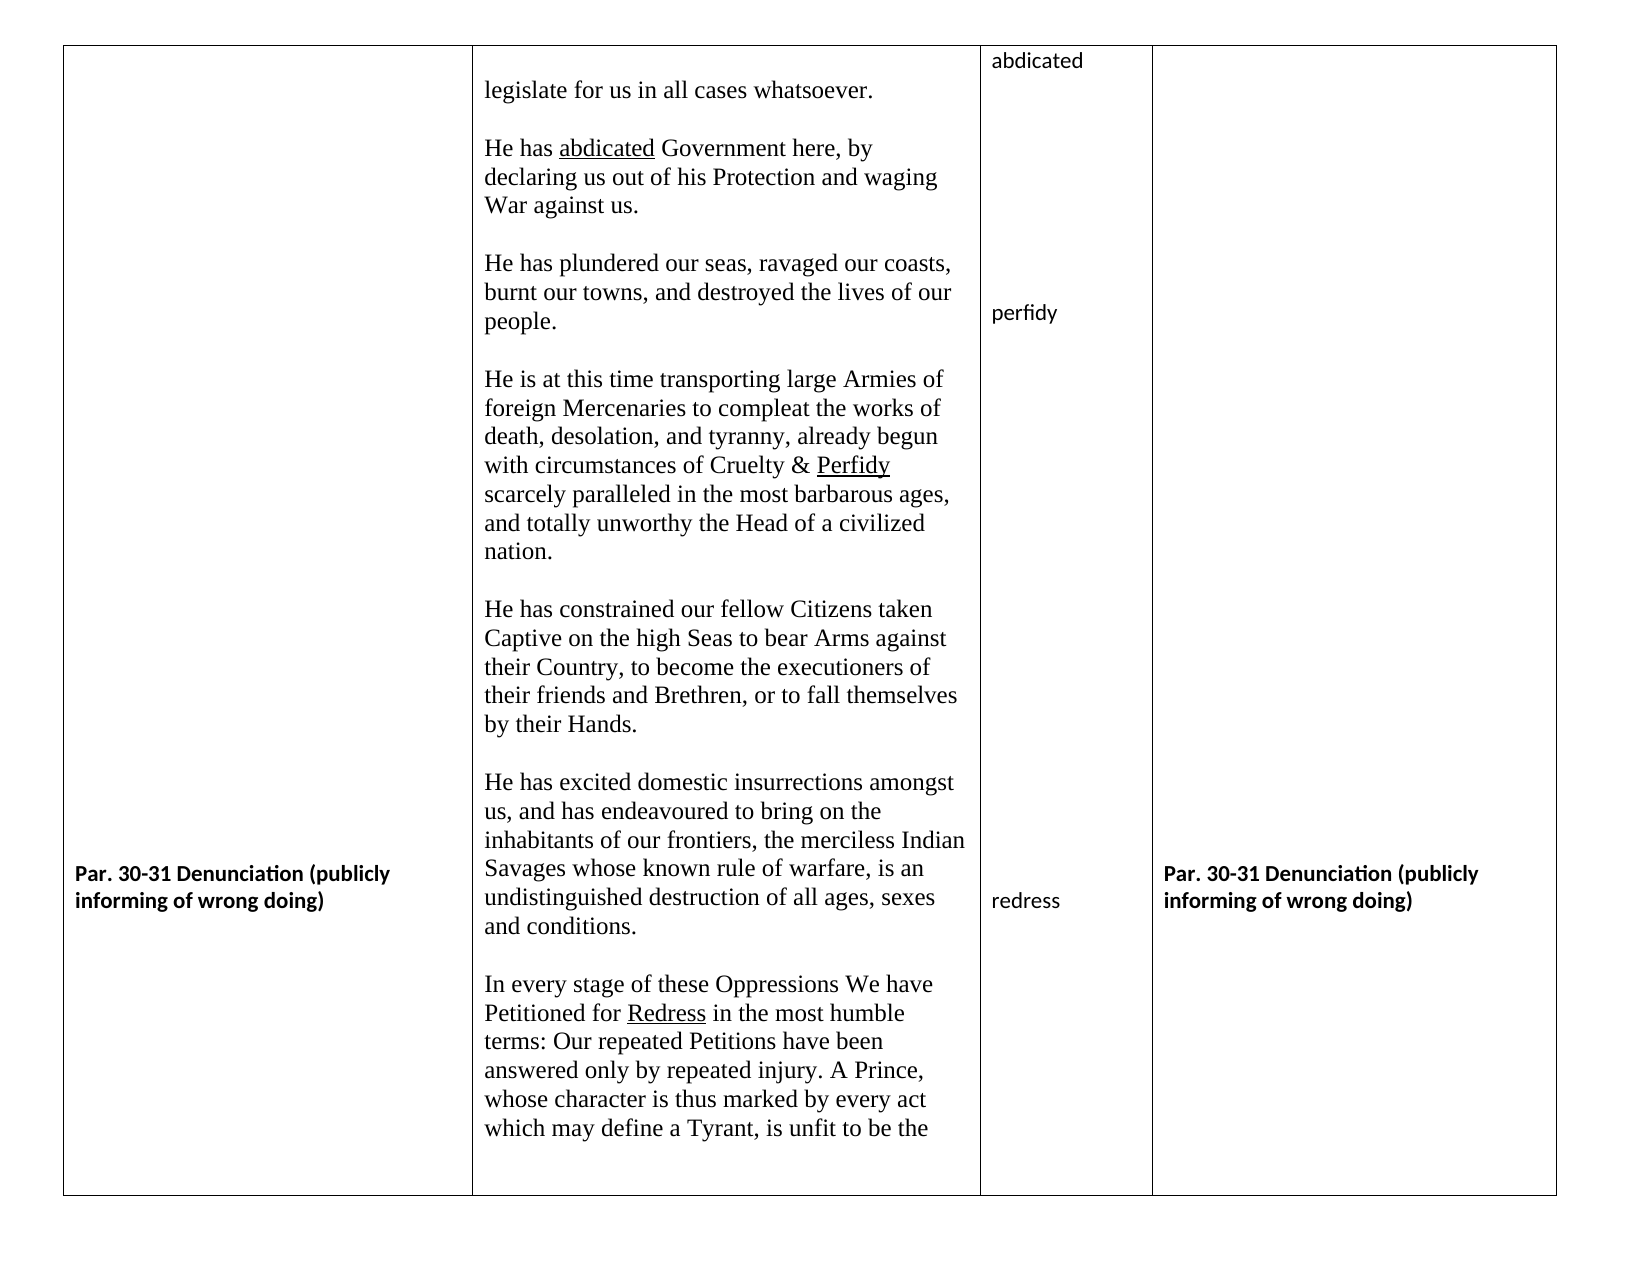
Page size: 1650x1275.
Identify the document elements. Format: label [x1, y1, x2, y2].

table_cell [473, 46, 980, 1195]
table_cell [981, 46, 1152, 1195]
table_cell [64, 46, 472, 1195]
table_cell [1153, 46, 1556, 1195]
